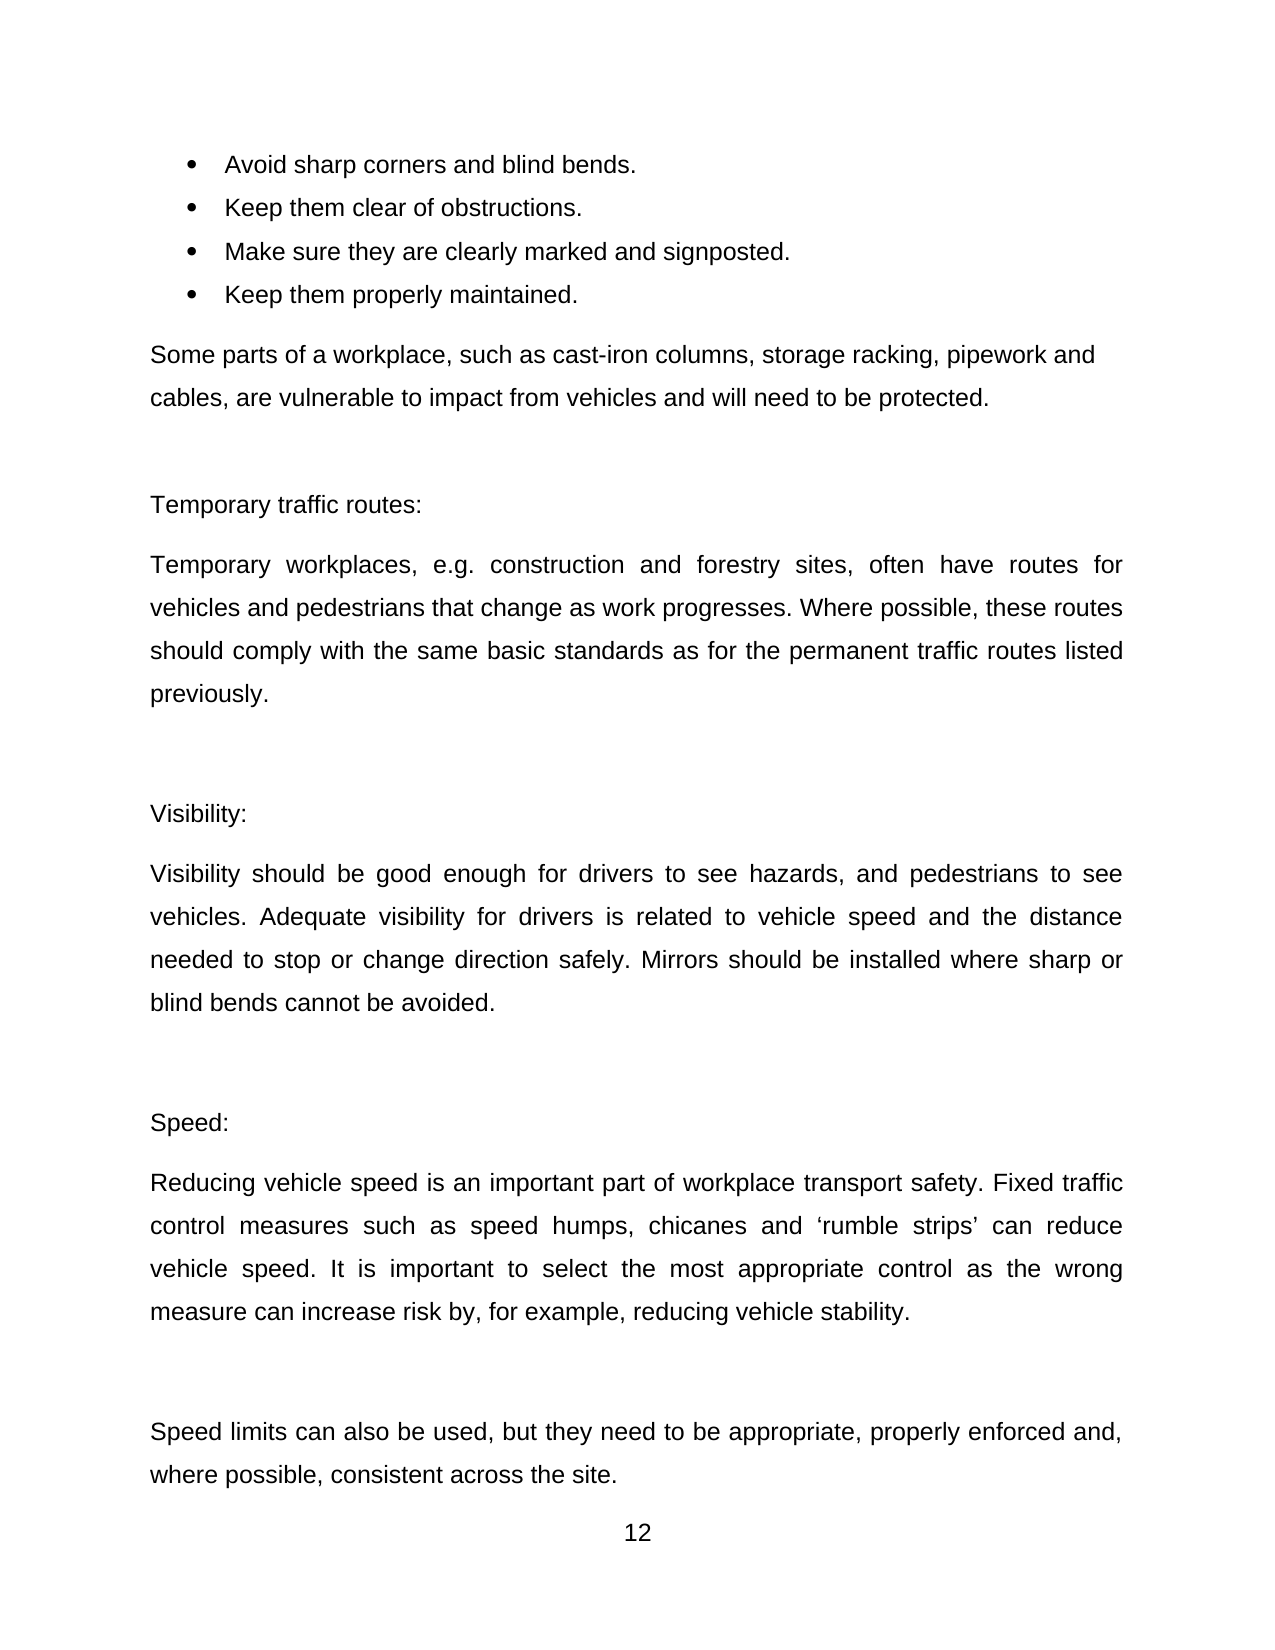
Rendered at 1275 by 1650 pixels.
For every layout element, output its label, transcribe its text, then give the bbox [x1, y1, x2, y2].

list Keep them properly maintained. [187, 280, 1125, 308]
list Avoid sharp corners and blind bends. [187, 150, 1125, 179]
text Some parts of a workplace, such as cast-iron columns, storage racking, pipework and cables, are vulnerable to impact from vehicles and will need to be protected. [150, 339, 1125, 411]
text Reducing vehicle speed is an important part of workplace transport safety. Fixed traffic control measures such as speed humps, chicanes and ‘rumble strips’ can reduce vehicle speed. It is important to select the most appropriate control as the wrong measure can increase risk by, for example, reducing vehicle stability. [150, 1167, 1125, 1326]
list Keep them clear of obstructions. [187, 193, 1125, 222]
text Temporary traffic routes: [150, 490, 1125, 519]
list Make sure they are clearly marked and signposted. [187, 236, 1125, 265]
text Visibility: [150, 799, 1125, 828]
text Temporary workplaces, e.g. construction and forestry sites, often have routes for vehicles and pedestrians that change as work progresses. Where possible, these routes should comply with the same basic standards as for the permanent traffic routes listed previously. [150, 550, 1125, 708]
text Visibility should be good enough for drivers to see hazards, and pedestrians to see vehicles. Adequate visibility for drivers is related to vehicle speed and the distance needed to stop or change direction safely. Mirrors should be installed where sharp or blind bends cannot be avoided. [150, 859, 1125, 1017]
text Speed: [150, 1108, 1125, 1136]
text Speed limits can also be used, but they need to be appropriate, properly enforced and, where possible, consistent across the site. [150, 1416, 1125, 1488]
